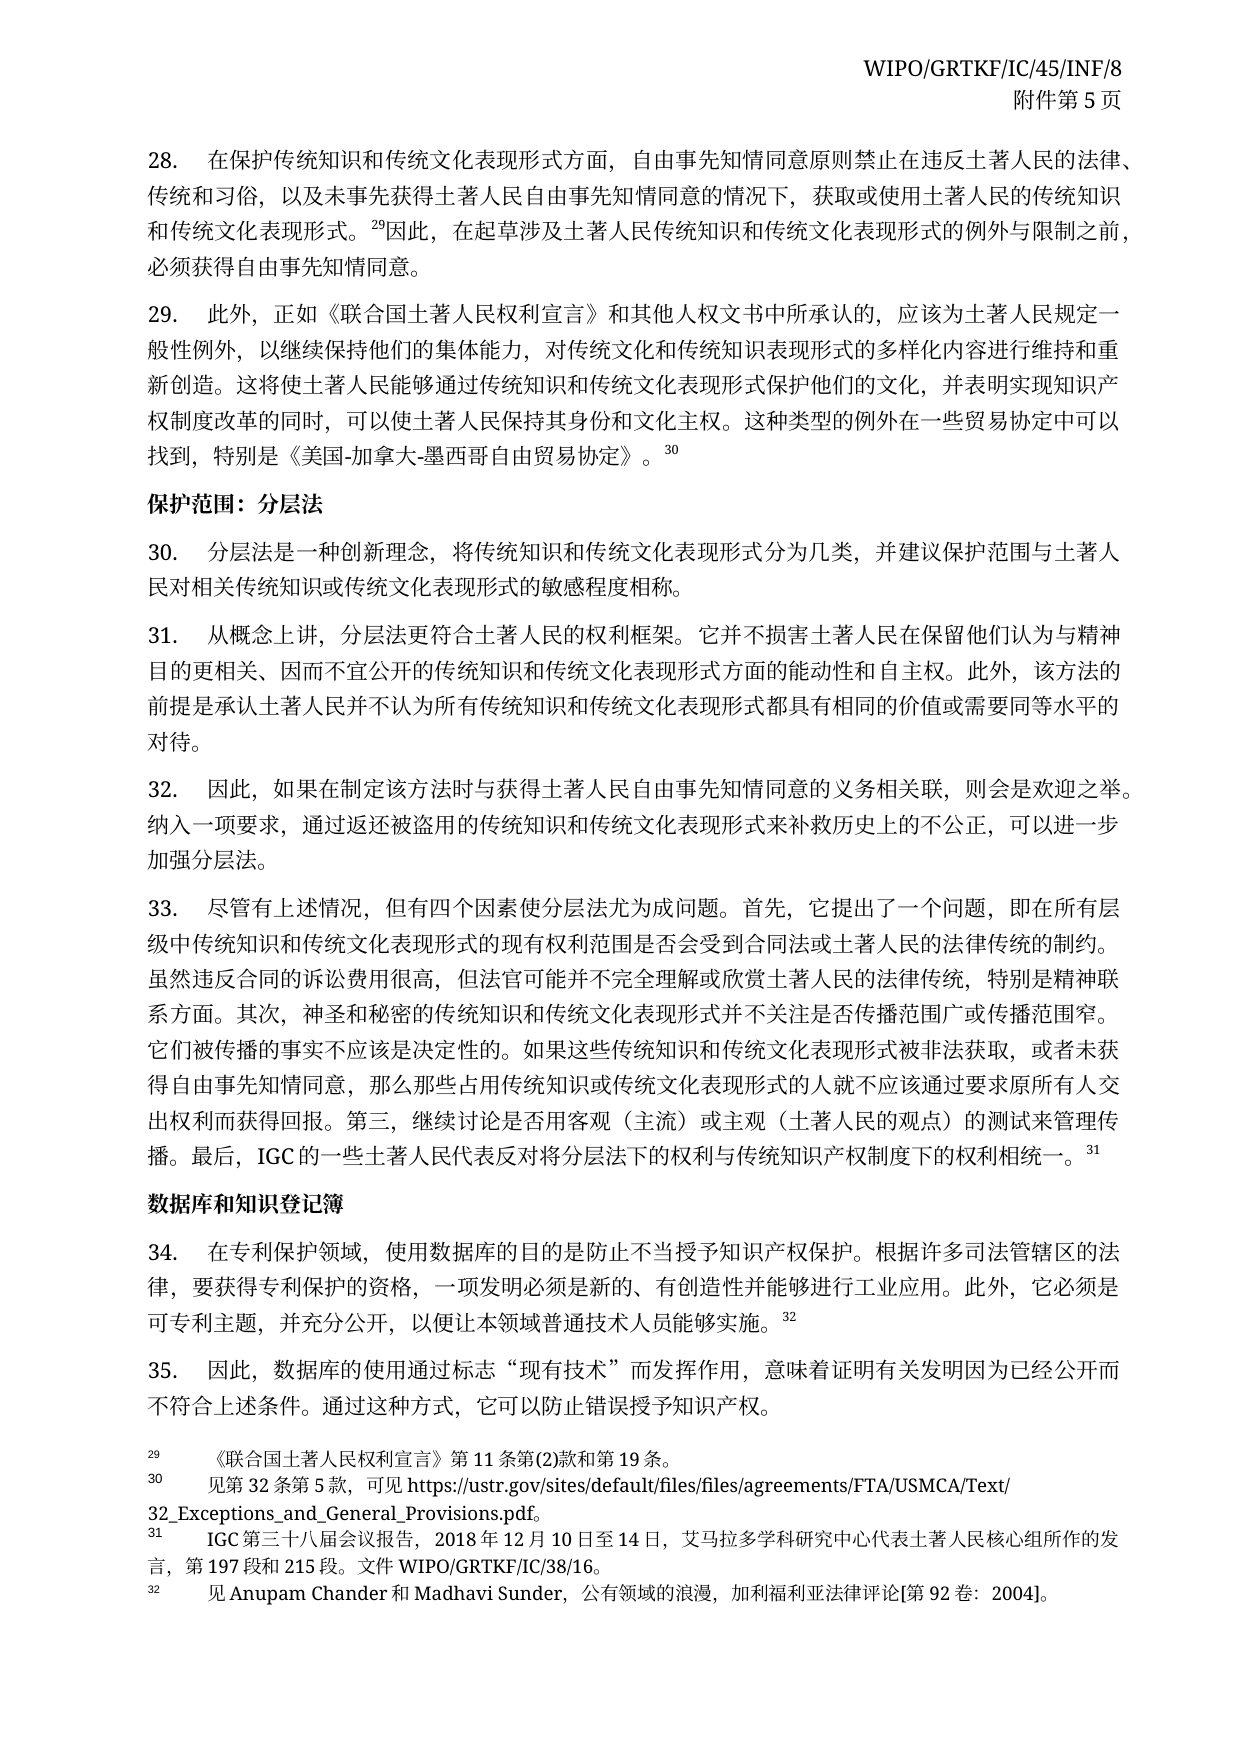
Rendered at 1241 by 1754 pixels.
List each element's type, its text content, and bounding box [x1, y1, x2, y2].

list 在专利保护领域，使用数据库的目的是防止不当授予知识产权保护。根据许多司法管辖区的法律，要获得专利保护的资格，一项发明必须是新的、有创造性并能够进行工业应用。此外，它必须是可专利主题，并充分公开，以便让本领域普通技术人员能够实施。 [148, 1231, 1122, 1337]
list 从概念上讲，分层法更符合土著人民的权利框架。它并不损害土著人民在保留他们认为与精神目的更相关、因而不宜公开的传统知识和传统文化表现形式方面的能动性和自主权。此外，该方法的前提是承认土著人民并不认为所有传统知识和传统文化表现形式都具有相同的价值或需要同等水平的对待。 [148, 614, 1122, 756]
list 尽管有上述情况，但有四个因素使分层法尤为成问题。首先，它提出了一个问题，即在所有层级中传统知识和传统文化表现形式的现有权利范围是否会受到合同法或土著人民的法律传统的制约。虽然违反合同的诉讼费用很高，但法官可能并不完全理解或欣赏土著人民的法律传统，特别是精神联系方面。其次，神圣和秘密的传统知识和传统文化表现形式并不关注是否传播范围广或传播范围窄。它们被传播的事实不应该是决定性的。如果这些传统知识和传统文化表现形式被非法获取，或者未获得自由事先知情同意，那么那些占用传统知识或传统文化表现形式的人就不应该通过要求原所有人交出权利而获得回报。第三，继续讨论是否用客观（主流）或主观（土著人民的观点）的测试来管理传播。最后，IGC的一些土著人民代表反对将分层法下的权利与传统知识产权制度下的权利相统一。 [148, 887, 1122, 1171]
text 数据库和知识登记簿 [148, 1183, 1122, 1219]
list 分层法是一种创新理念，将传统知识和传统文化表现形式分为几类，并建议保护范围与土著人民对相关传统知识或传统文化表现形式的敏感程度相称。 [148, 531, 1122, 602]
list 在保护传统知识和传统文化表现形式方面，自由事先知情同意原则禁止在违反土著人民的法律、传统和习俗，以及未事先获得土著人民自由事先知情同意的情况下，获取或使用土著人民的传统知识和传统文化表现形式。因此，在起草涉及土著人民传统知识和传统文化表现形式的例外与限制之前，必须获得自由事先知情同意。 [148, 139, 1122, 281]
list 因此，如果在制定该方法时与获得土著人民自由事先知情同意的义务相关联，则会是欢迎之举。纳入一项要求，通过返还被盗用的传统知识和传统文化表现形式来补救历史上的不公正，可以进一步加强分层法。 [148, 769, 1122, 875]
list 因此，数据库的使用通过标志“现有技术”而发挥作用，意味着证明有关发明因为已经公开而不符合上述条件。通过这种方式，它可以防止错误授予知识产权。 [148, 1350, 1122, 1421]
list 此外，正如《联合国土著人民权利宣言》和其他人权文书中所承认的，应该为土著人民规定一般性例外，以继续保持他们的集体能力，对传统文化和传统知识表现形式的多样化内容进行维持和重新创造。这将使土著人民能够通过传统知识和传统文化表现形式保护他们的文化，并表明实现知识产权制度改革的同时，可以使土著人民保持其身份和文化主权。这种类型的例外在一些贸易协定中可以找到，特别是《美国-加拿大-墨西哥自由贸易协定》。 [148, 294, 1122, 471]
text 保护范围：分层法 [148, 483, 1122, 519]
